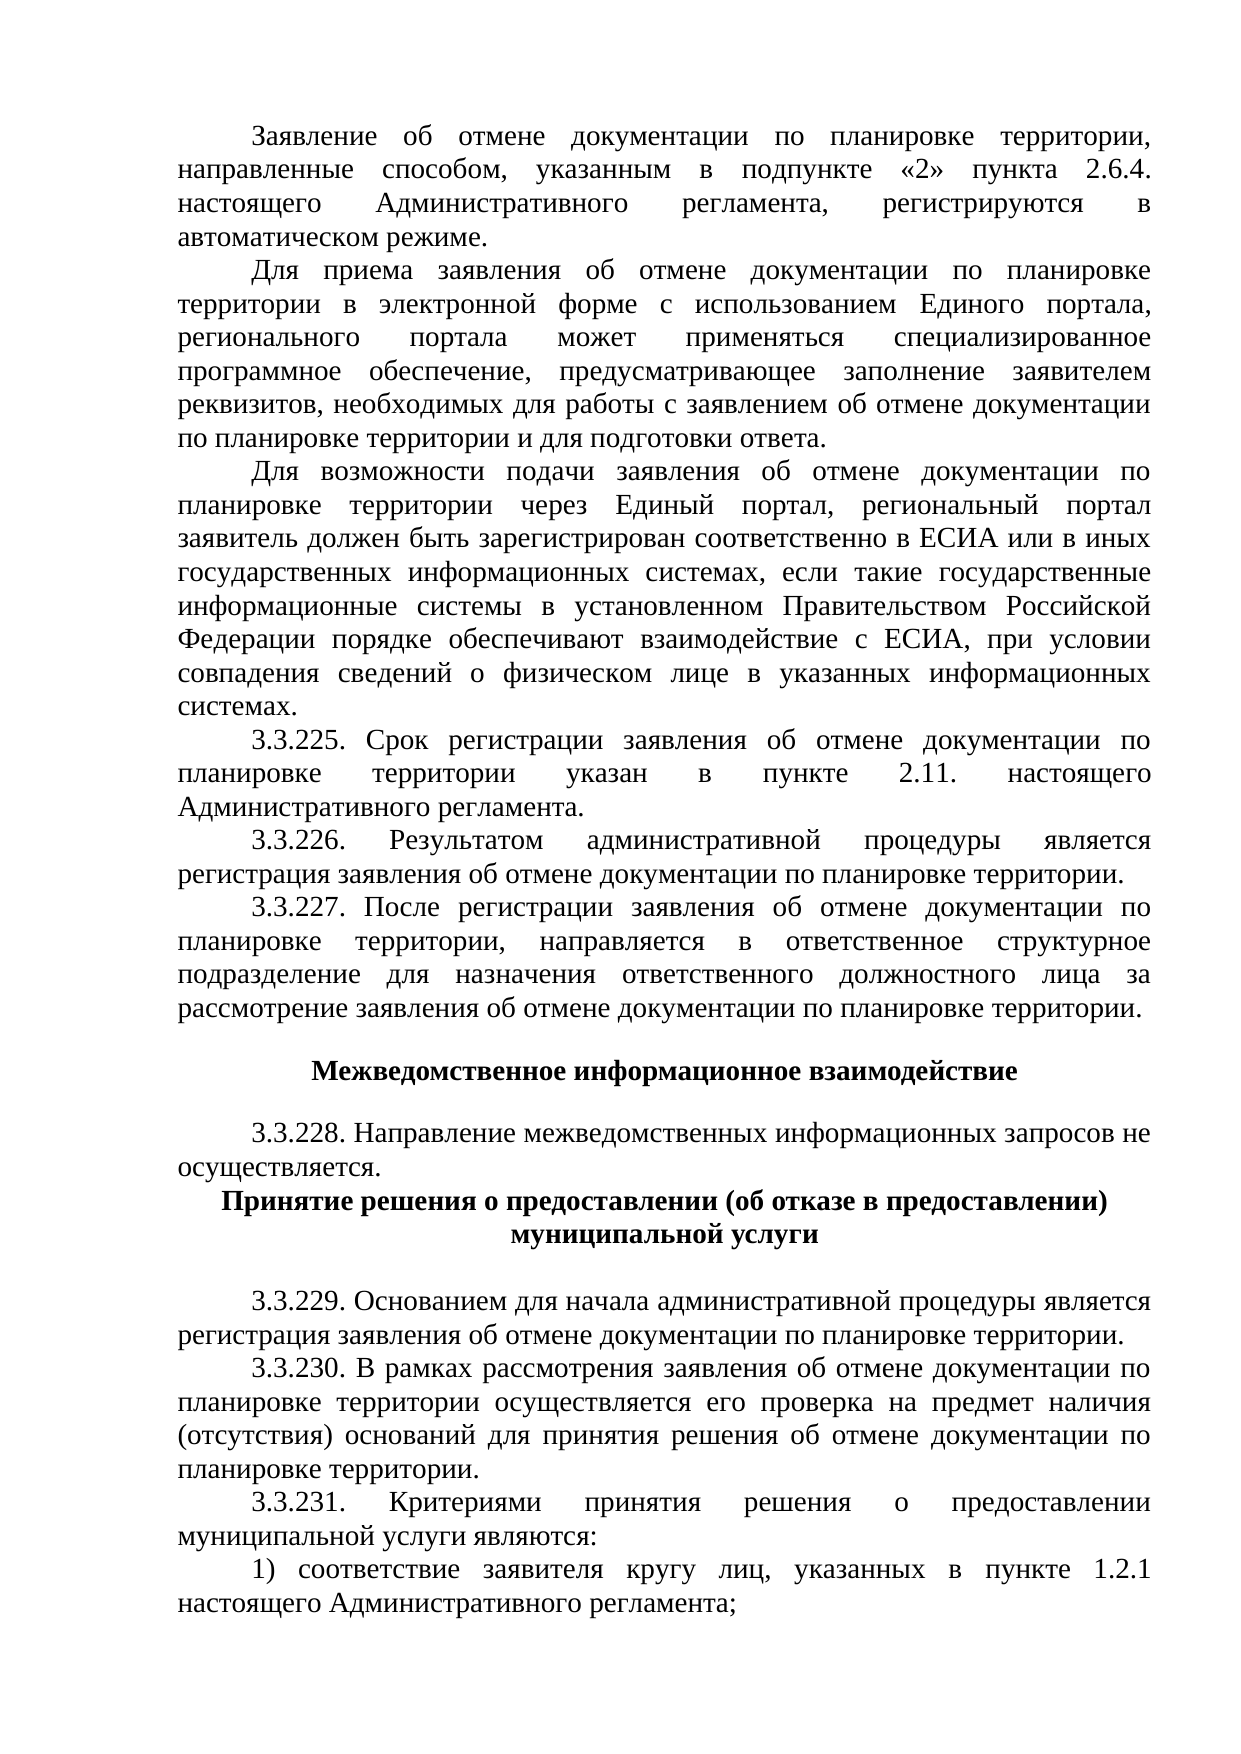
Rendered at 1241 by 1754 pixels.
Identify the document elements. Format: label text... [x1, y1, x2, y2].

text 3.3.230. В рамках рассмотрения заявления об отмене документации по планировке территории осуществляется его проверка на предмет наличия (отсутствия) оснований для принятия решения об отмене документации по планировке территории. [177, 1350, 1152, 1484]
text Для приема заявления об отмене документации по планировке территории в электронной форме с использованием Единого портала, регионального портала может применяться специализированное программное обеспечение, предусматривающее заполнение заявителем реквизитов, необходимых для работы с заявлением об отмене документации по планировке территории и для подготовки ответа. [177, 252, 1152, 453]
text 3.3.226. Результатом административной процедуры является регистрация заявления об отмене документации по планировке территории. [177, 822, 1152, 889]
text 3.3.227. После регистрации заявления об отмене документации по планировке территории, направляется в ответственное структурное подразделение для назначения ответственного должностного лица за рассмотрение заявления об отмене документации по планировке территории. [177, 889, 1152, 1024]
subtitle Принятие решения о предоставлении (об отказе в предоставлении) муниципальной услуги [177, 1183, 1152, 1250]
subtitle Межведомственное информационное взаимодействие [177, 1053, 1152, 1086]
text 3.3.231. Критериями принятия решения о предоставлении муниципальной услуги являются: [177, 1484, 1152, 1552]
text 3.3.225. Срок регистрации заявления об отмене документации по планировке территории указан в пункте 2.11. настоящего Административного регламента. [177, 722, 1152, 822]
text Для возможности подачи заявления об отмене документации по планировке территории через Единый портал, региональный портал заявитель должен быть зарегистрирован соответственно в ЕСИА или в иных государственных информационных системах, если такие государственные информационные системы в установленном Правительством Российской Федерации порядке обеспечивают взаимодействие с ЕСИА, при условии совпадения сведений о физическом лице в указанных информационных системах. [177, 453, 1152, 722]
text Заявление об отмене документации по планировке территории, направленные способом, указанным в подпункте «2» пункта 2.6.4. настоящего Административного регламента, регистрируются в автоматическом режиме. [177, 118, 1152, 252]
text 3.3.229. Основанием для начала административной процедуры является регистрация заявления об отмене документации по планировке территории. [177, 1283, 1152, 1350]
text 1) соответствие заявителя кругу лиц, указанных в пункте 1.2.1 настоящего Административного регламента; [177, 1552, 1152, 1619]
text 3.3.228. Направление межведомственных информационных запросов не осуществляется. [177, 1116, 1152, 1183]
